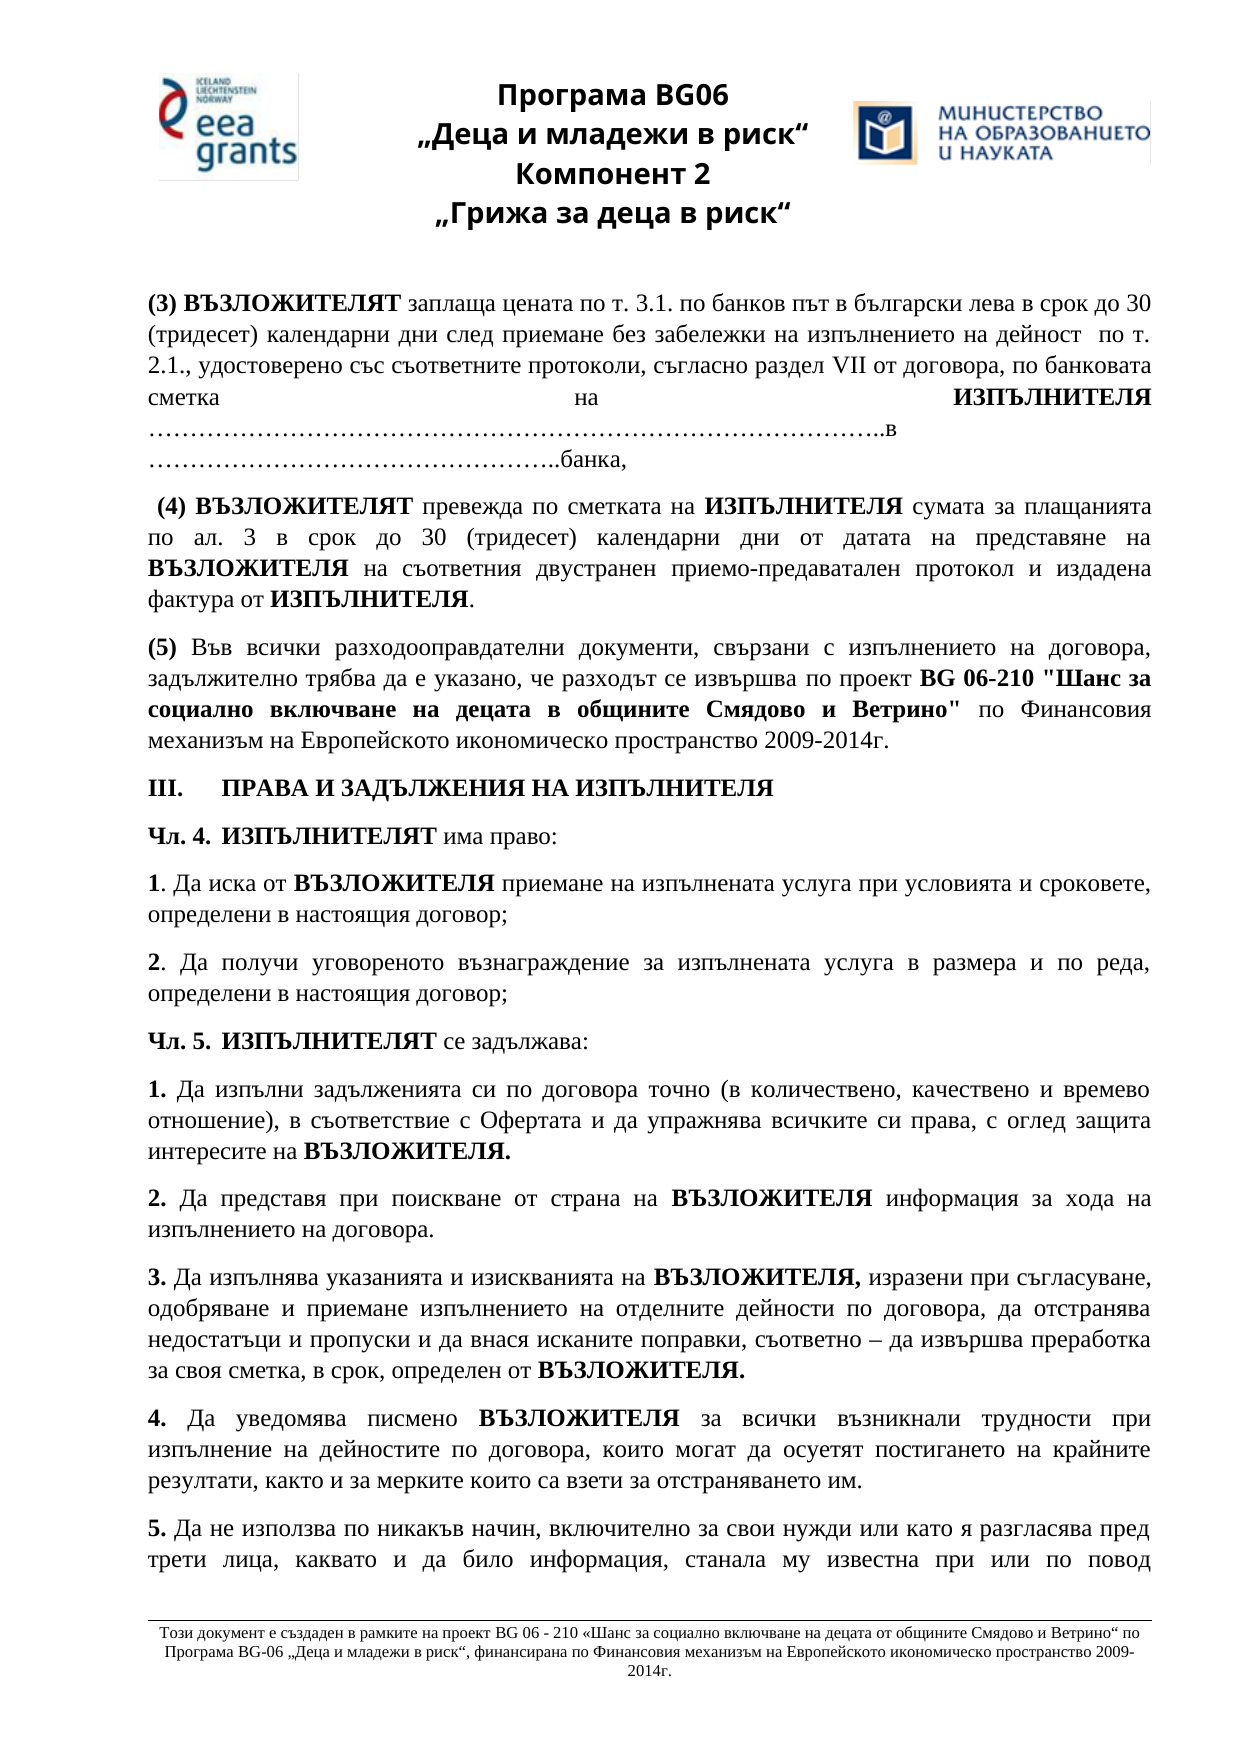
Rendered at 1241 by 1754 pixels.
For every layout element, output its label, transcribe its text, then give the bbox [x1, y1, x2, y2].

text (3) ВЪЗЛОЖИТЕЛЯТ заплаща цената по т. 3.1. по банков път в български лева в срок до 30 (тридесет) календарни дни след приемане без забележки на изпълнението на дейност по т. 2.1., удостоверено със съответните протоколи, съгласно раздел VІІ от договора, по банковата сметка на ИЗПЪЛНИТЕЛЯ ……………………………………………………………………………..в …………………………………………..банка, [148, 288, 1152, 472]
text (4) ВЪЗЛОЖИТЕЛЯТ превежда по сметката на ИЗПЪЛНИТЕЛЯ сумата за плащанията по ал. 3 в срок до 30 (тридесет) календарни дни от датата на представяне на ВЪЗЛОЖИТЕЛЯ на съответния двустранен приемо-предаватален протокол и издадена фактура от ИЗПЪЛНИТЕЛЯ. [148, 491, 1152, 613]
text (5) Във всички разходооправдателни документи, свързани с изпълнението на договора, задължително трябва да е указано, че разходът се извършва по проект BG 06-210 "Шанс за социално включване на децата в общините Смядово и Ветрино" по Финансовия механизъм на Европейското икономическо пространство 2009-2014г. [148, 632, 1152, 754]
text ІІІ. ПРАВА И ЗАДЪЛЖЕНИЯ НА ИЗПЪЛНИТЕЛЯ [148, 773, 1152, 802]
text 4. Да уведомява писмено ВЪЗЛОЖИТЕЛЯ за всички възникнали трудности при изпълнение на дейностите по договора, които могат да осуетят постигането на крайните резултати, както и за мерките които са взети за отстраняването им. [148, 1403, 1152, 1494]
text 1. Да изпълни задълженията си по договора точно (в количествено, качествено и времево отношение), в съответствие с Офертата и да упражнява всичките си права, с оглед защита интересите на ВЪЗЛОЖИТЕЛЯ. [148, 1074, 1152, 1164]
text Чл. 4. ИЗПЪЛНИТЕЛЯТ има право: [148, 821, 1152, 849]
picture [852, 101, 1153, 169]
text 2. Да получи уговореното възнаграждение за изпълнената услуга в размера и по реда, определени в настоящия договор; [148, 947, 1152, 1007]
text 3. Да изпълнява указанията и изискванията на ВЪЗЛОЖИТЕЛЯ, изразени при съгласуване, одобряване и приемане изпълнението на отделните дейности по договора, да отстранява недостатъци и пропуски и да внася исканите поправки, съответно – да извършва преработка за своя сметка, в срок, определен от ВЪЗЛОЖИТЕЛЯ. [148, 1262, 1152, 1384]
text 2. Да представя при поискване от страна на ВЪЗЛОЖИТЕЛЯ информация за хода на изпълнението на договора. [148, 1183, 1152, 1243]
text 1. Да иска от ВЪЗЛОЖИТЕЛЯ приемане на изпълнената услуга при условията и сроковете, определени в настоящия договор; [148, 868, 1152, 928]
text Чл. 5. ИЗПЪЛНИТЕЛЯТ се задължава: [148, 1026, 1152, 1055]
picture [158, 73, 299, 182]
